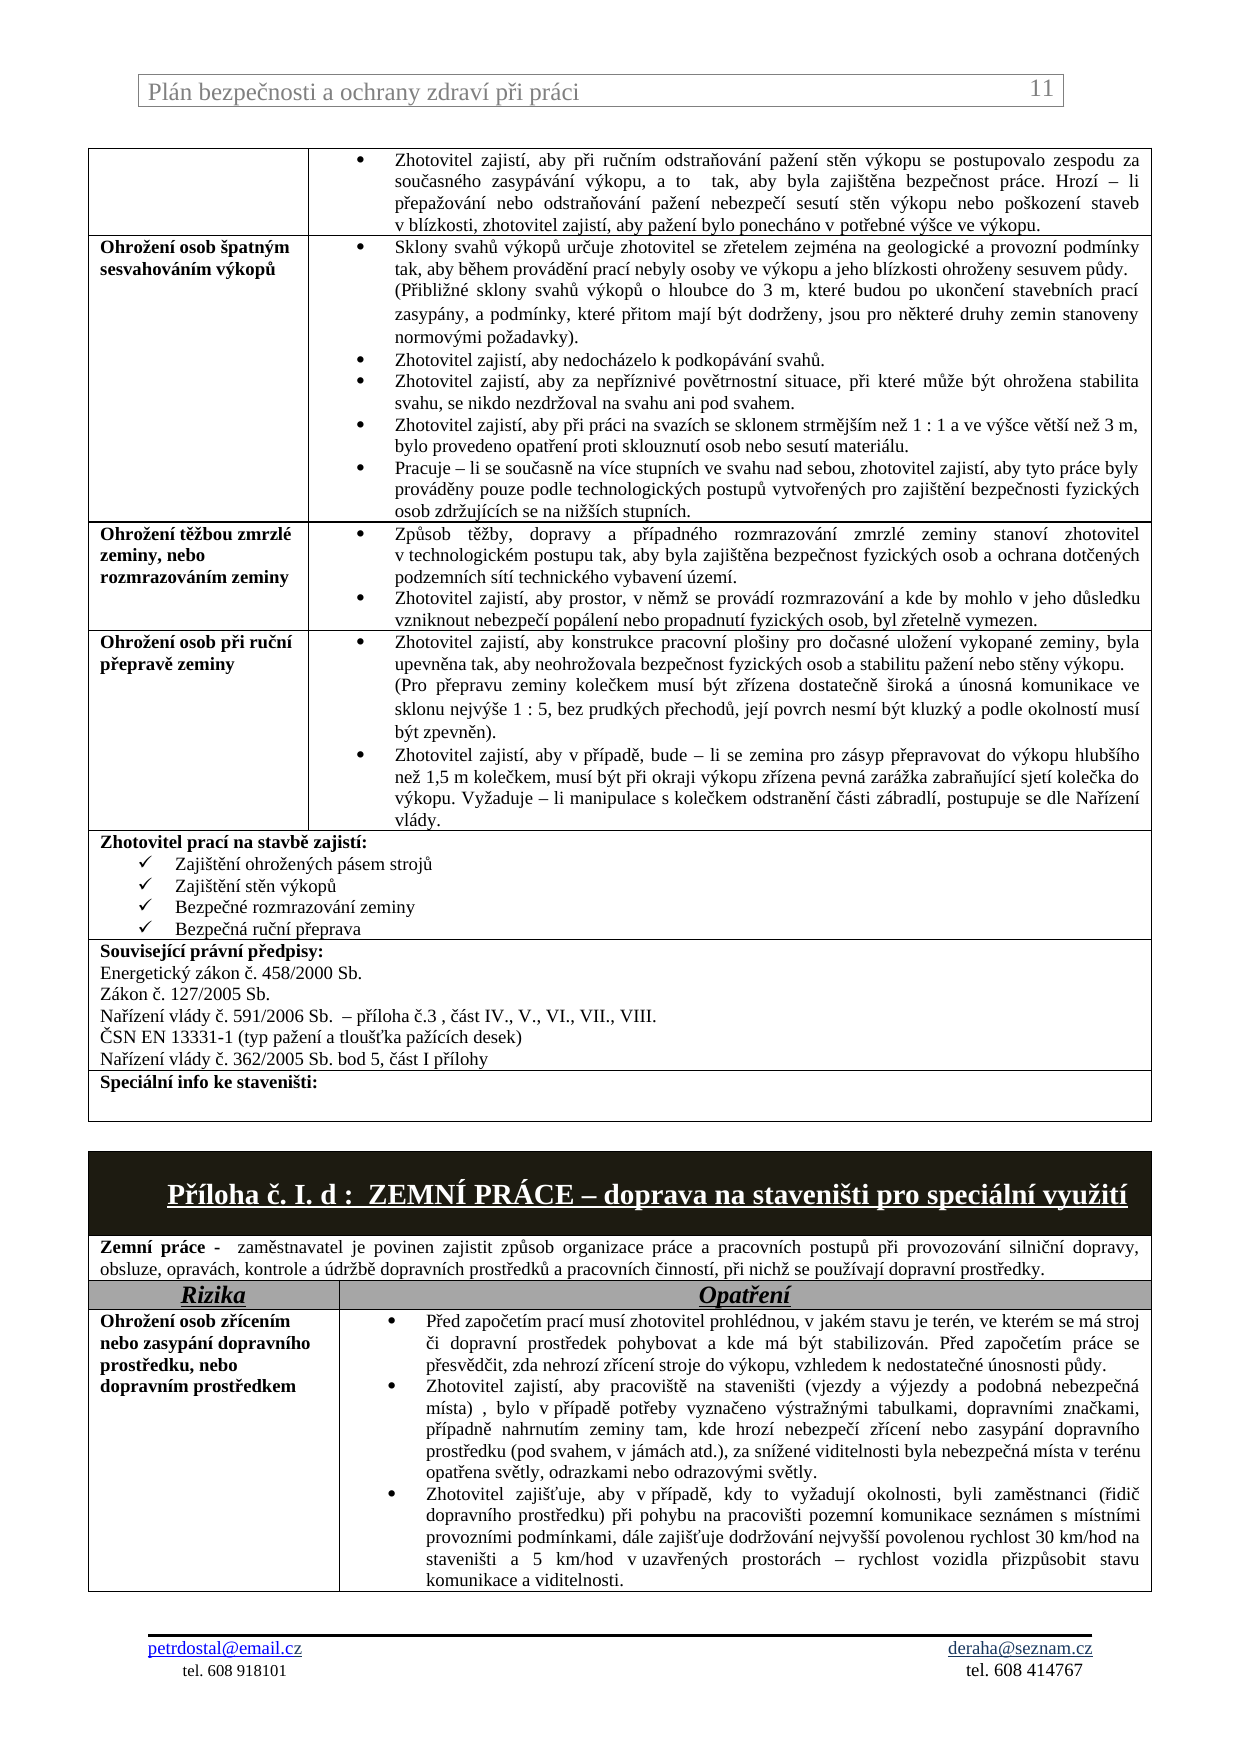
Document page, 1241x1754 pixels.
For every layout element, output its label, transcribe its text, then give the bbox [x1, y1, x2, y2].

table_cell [89, 1310, 339, 1591]
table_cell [340, 1310, 1151, 1591]
table_cell Ohrožení osob špatným sesvahováním výkopů [89, 236, 308, 521]
table_cell Způsob těžby, dopravy a případného rozmrazování zmrzlé zeminy stanoví zhotovitel v technologickém postupu tak, aby byla zajištěna bezpečnost fyzických osob a ochrana dotčených podzemních sítí technického vybavení území. Zhotovitel zajistí, aby prostor, v němž se provádí rozmrazování a kde by mohlo v jeho důsledku vzniknout nebezpečí popálení nebo propadnutí fyzických osob, byl zřetelně vymezen. [309, 523, 1151, 630]
table_cell Sklony svahů výkopů určuje zhotovitel se zřetelem zejména na geologické a provozní podmínky tak, aby během provádění prací nebyly osoby ve výkopu a jeho blízkosti ohroženy sesuvem půdy. (Přibližné sklony svahů výkopů o hloubce do 3 m, které budou po ukončení stavebních prací zasypány, a podmínky, které přitom mají být dodrženy, jsou pro některé druhy zemin stanoveny normovými požadavky). Zhotovitel zajistí, aby nedocházelo k podkopávání svahů. Zhotovitel zajistí, aby za nepříznivé povětrnostní situace, při které může být ohrožena stabilita svahu, se nikdo nezdržoval na svahu ani pod svahem. Zhotovitel zajistí, aby při práci na svazích se sklonem strmějším než 1 : 1 a ve výšce větší než 3 m, bylo provedeno opatření proti sklouznutí osob nebo sesutí materiálu. Pracuje – li se současně na více stupních ve svahu nad sebou, zhotovitel zajistí, aby tyto práce byly prováděny pouze podle technologických postupů vytvořených pro zajištění bezpečnosti fyzických osob zdržujících se na nižších stupních. [309, 236, 1151, 521]
table_cell Zhotovitel prací na stavbě zajistí: Zajištění ohrožených pásem strojů Zajištění stěn výkopů Bezpečné rozmrazování zeminy Bezpečná ruční přeprava [89, 831, 1151, 939]
table_cell Zemní práce - zaměstnavatel je povinen zajistit způsob organizace práce a pracovních postupů při provozování silniční dopravy, obsluze, opravách, kontrole a údržbě dopravních prostředků a pracovních činností, při nichž se používají dopravní prostředky. [89, 1236, 1151, 1279]
table_cell Rizika [89, 1281, 339, 1309]
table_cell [89, 149, 308, 235]
table_cell Ohrožení osob při ruční přepravě zeminy [89, 631, 308, 830]
table_cell Speciální info ke staveništi: [89, 1071, 1151, 1121]
table_cell Opatření [340, 1281, 1151, 1309]
table_cell Ohrožení těžbou zmrzlé zeminy, nebo rozmrazováním zeminy [89, 523, 308, 630]
table_cell Související právní předpisy: Energetický zákon č. 458/2000 Sb. Zákon č. 127/2005 Sb. Nařízení vlády č. 591/2006 Sb. – příloha č.3 , část IV., V., VI., VII., VIII. ČSN EN 13331-1 (typ pažení a tloušťka pažících desek) Nařízení vlády č. 362/2005 Sb. bod 5, část I přílohy [89, 940, 1151, 1069]
table_cell Zhotovitel zajistí, aby konstrukce pracovní plošiny pro dočasné uložení vykopané zeminy, byla upevněna tak, aby neohrožovala bezpečnost fyzických osob a stabilitu pažení nebo stěny výkopu. (Pro přepravu zeminy kolečkem musí být zřízena dostatečně široká a únosná komunikace ve sklonu nejvýše 1 : 5, bez prudkých přechodů, její povrch nesmí být kluzký a podle okolností musí být zpevněn). Zhotovitel zajistí, aby v případě, bude – li se zemina pro zásyp přepravovat do výkopu hlubšího než 1,5 m kolečkem, musí být při okraji výkopu zřízena pevná zarážka zabraňující sjetí kolečka do výkopu. Vyžaduje – li manipulace s kolečkem odstranění části zábradlí, postupuje se dle Nařízení vlády. [309, 631, 1151, 830]
table_header Příloha č. I. d : ZEMNÍ PRÁCE – doprava na staveništi pro speciální využití [89, 1152, 1151, 1235]
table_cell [309, 149, 1151, 235]
